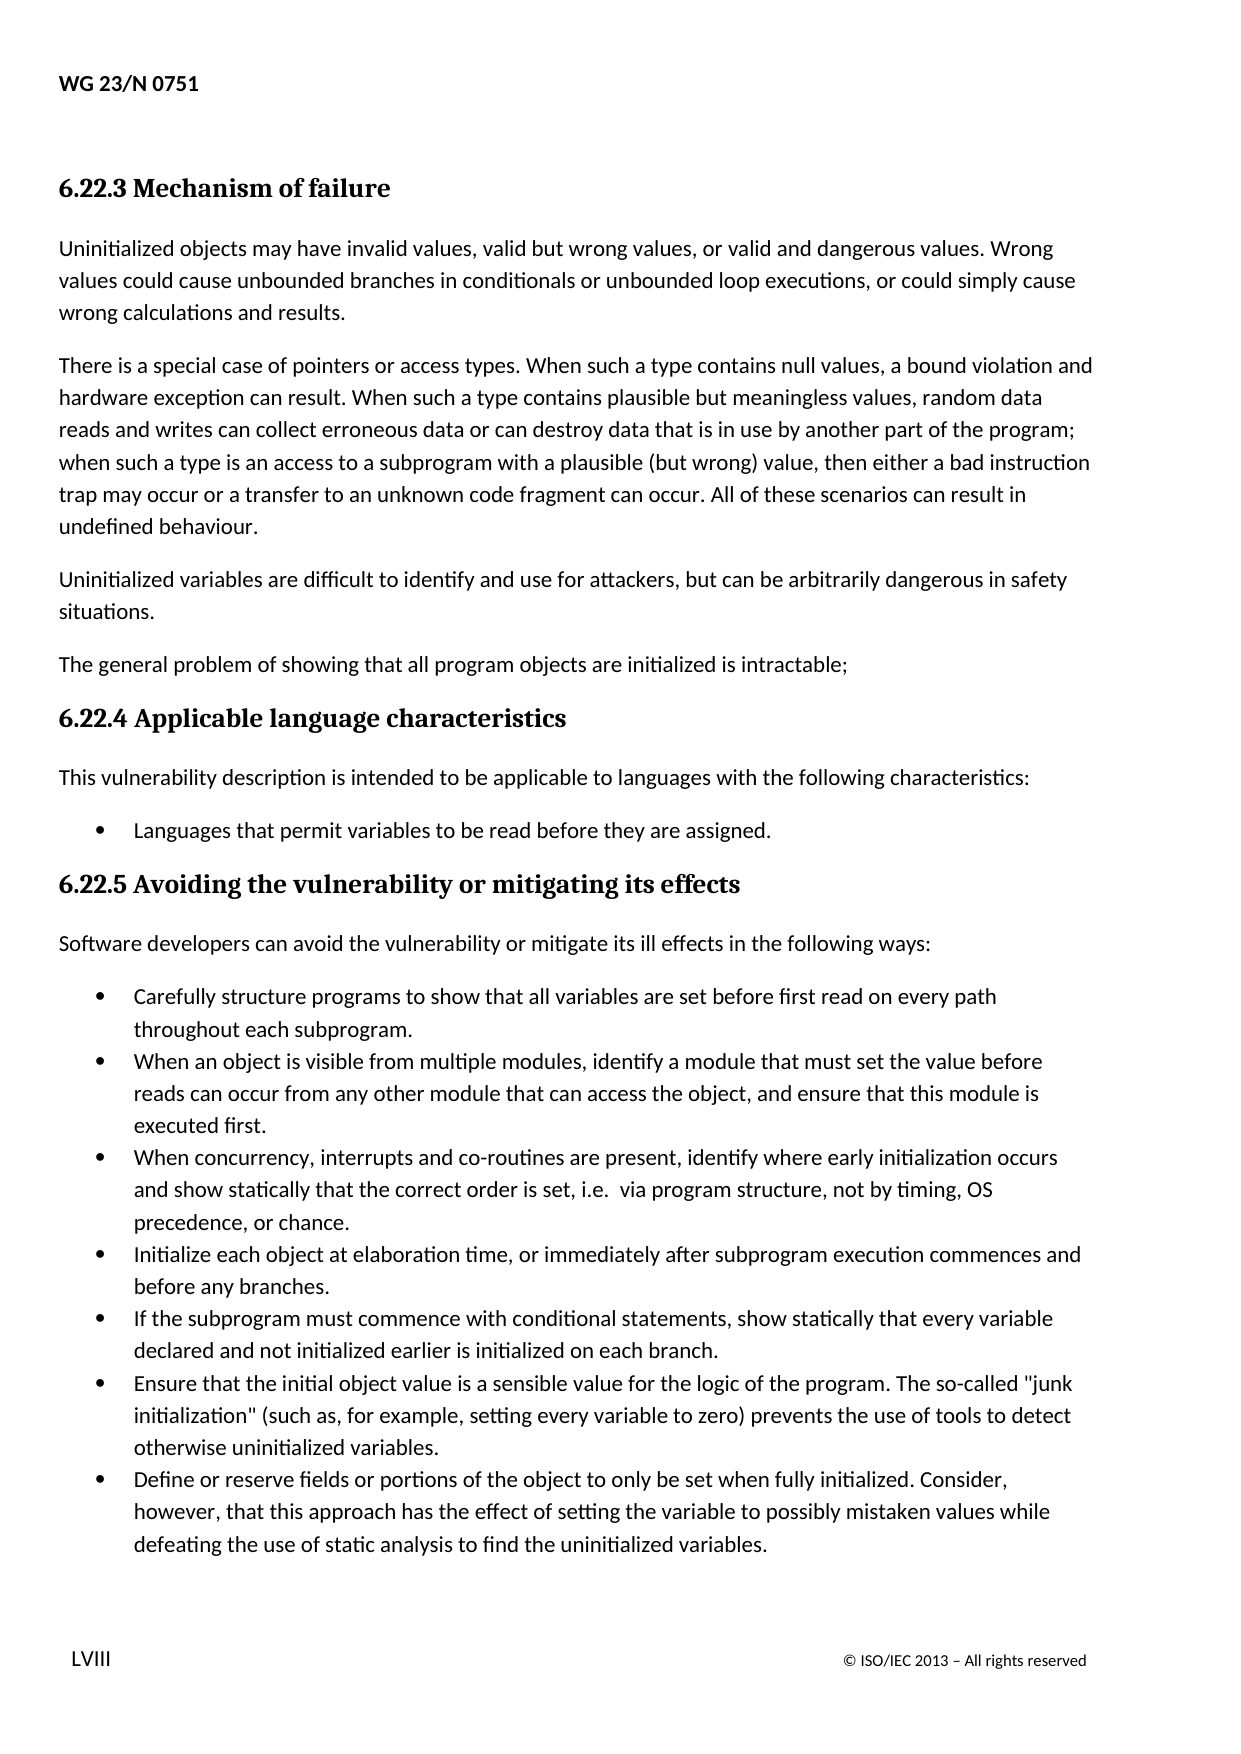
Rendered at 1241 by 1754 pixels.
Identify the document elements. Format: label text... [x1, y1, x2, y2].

list Languages that permit variables to be read before they are assigned. [96, 816, 1099, 844]
list If the subprogram must commence with conditional statements, show statically that every variable declared and not initialized earlier is initialized on each branch. [96, 1304, 1099, 1364]
text Software developers can avoid the vulnerability or mitigate its ill effects in the following ways: [58, 929, 1099, 957]
text There is a special case of pointers or access types. When such a type contains null values, a bound violation and hardware exception can result. When such a type contains plausible but meaningless values, random data reads and writes can collect erroneous data or can destroy data that is in use by another part of the program; when such a type is an access to a subprogram with a plausible (but wrong) value, then either a bad instruction trap may occur or a transfer to an unknown code fragment can occur. All of these scenarios can result in undefined behaviour. [58, 351, 1099, 540]
subtitle 6.22.4 Applicable language characteristics [58, 703, 1099, 734]
text This vulnerability description is intended to be applicable to languages with the following characteristics: [58, 763, 1099, 791]
list Carefully structure programs to show that all variables are set before first read on every path throughout each subprogram. [96, 982, 1099, 1043]
list Initialize each object at elaboration time, or immediately after subprogram execution commences and before any branches. [96, 1240, 1099, 1300]
text Uninitialized objects may have invalid values, valid but wrong values, or valid and dangerous values. Wrong values could cause unbounded branches in conditionals or unbounded loop executions, or could simply cause wrong calculations and results. [58, 234, 1099, 326]
list When concurrency, interrupts and co-routines are present, identify where early initialization occurs and show statically that the correct order is set, i.e. via program structure, not by timing, OS precedence, or chance. [96, 1143, 1099, 1236]
list When an object is visible from multiple modules, identify a module that must set the value before reads can occur from any other module that can access the object, and ensure that this module is executed first. [96, 1047, 1099, 1139]
subtitle 6.22.5 Avoiding the vulnerability or mitigating its effects [58, 869, 1099, 901]
text The general problem of showing that all program objects are initialized is intractable; [58, 650, 1099, 678]
subtitle 6.22.3 Mechanism of failure [58, 173, 1099, 205]
list Ensure that the initial object value is a sensible value for the logic of the program. The so-called "junk initialization" (such as, for example, setting every variable to zero) prevents the use of tools to detect otherwise uninitialized variables. [96, 1369, 1099, 1461]
text Uninitialized variables are difficult to identify and use for attackers, but can be arbitrarily dangerous in safety situations. [58, 565, 1099, 625]
list Define or reserve fields or portions of the object to only be set when fully initialized. Consider, however, that this approach has the effect of setting the variable to possibly mistaken values while defeating the use of static analysis to find the uninitialized variables. [96, 1465, 1099, 1558]
